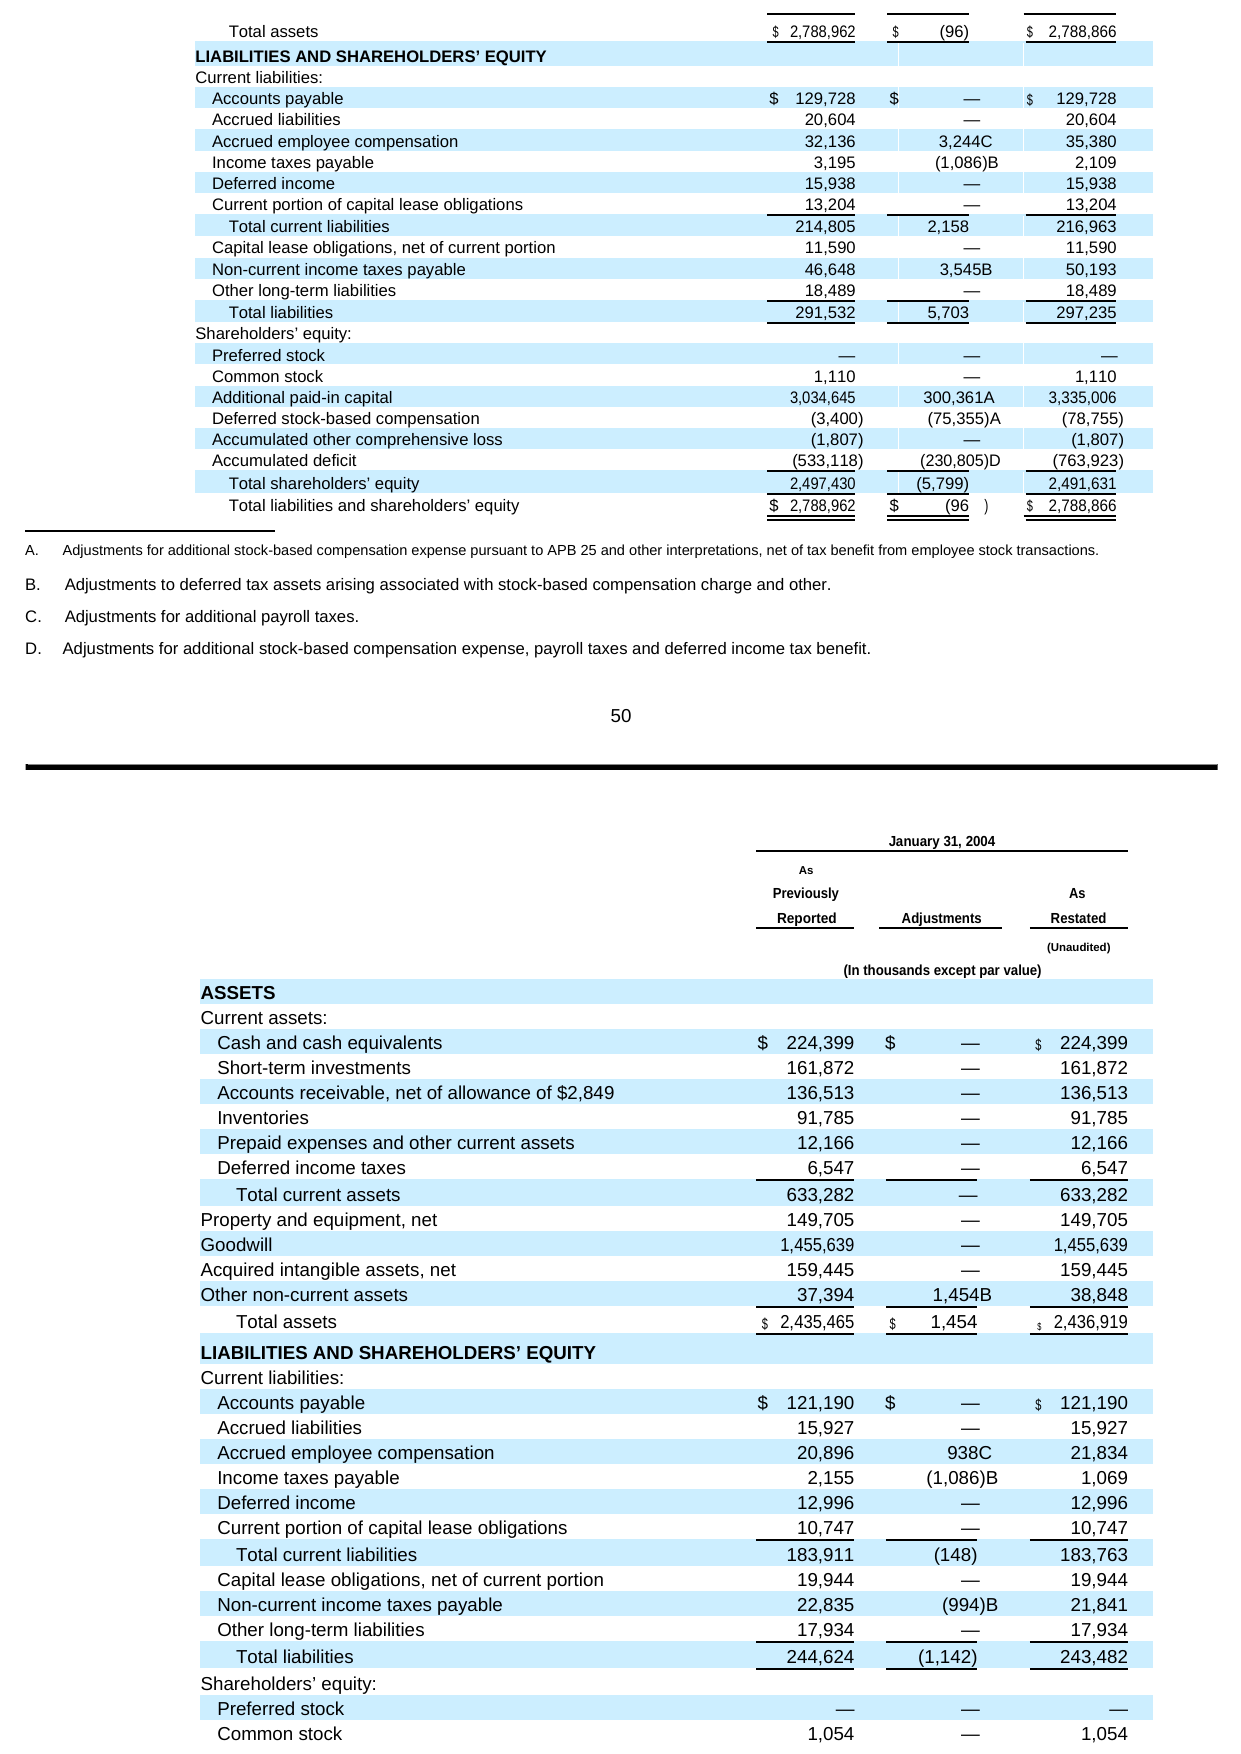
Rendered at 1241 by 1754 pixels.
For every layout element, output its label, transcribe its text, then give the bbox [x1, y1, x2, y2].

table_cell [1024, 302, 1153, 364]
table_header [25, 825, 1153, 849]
text 50 [610, 704, 1153, 726]
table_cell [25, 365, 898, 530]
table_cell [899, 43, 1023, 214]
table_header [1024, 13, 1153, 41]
picture [25, 764, 1218, 770]
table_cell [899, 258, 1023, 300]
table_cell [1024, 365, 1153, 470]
list Adjustments for additional payroll taxes. [25, 607, 1153, 626]
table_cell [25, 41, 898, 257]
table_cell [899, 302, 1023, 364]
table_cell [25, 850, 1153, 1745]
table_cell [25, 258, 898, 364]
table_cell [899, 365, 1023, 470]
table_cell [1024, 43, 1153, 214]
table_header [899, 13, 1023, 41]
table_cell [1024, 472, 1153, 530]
list Adjustments for additional stock-based compensation expense pursuant to APB 25 and other interpretations, net of tax benefit from employee stock transactions. [25, 542, 1153, 559]
list Adjustments for additional stock-based compensation expense, payroll taxes and deferred income tax benefit. [25, 639, 1153, 658]
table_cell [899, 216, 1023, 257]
list Adjustments to deferred tax assets arising associated with stock-based compensation charge and other. [25, 574, 1153, 593]
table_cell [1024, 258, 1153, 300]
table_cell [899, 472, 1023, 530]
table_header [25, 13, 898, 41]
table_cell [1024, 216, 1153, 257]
